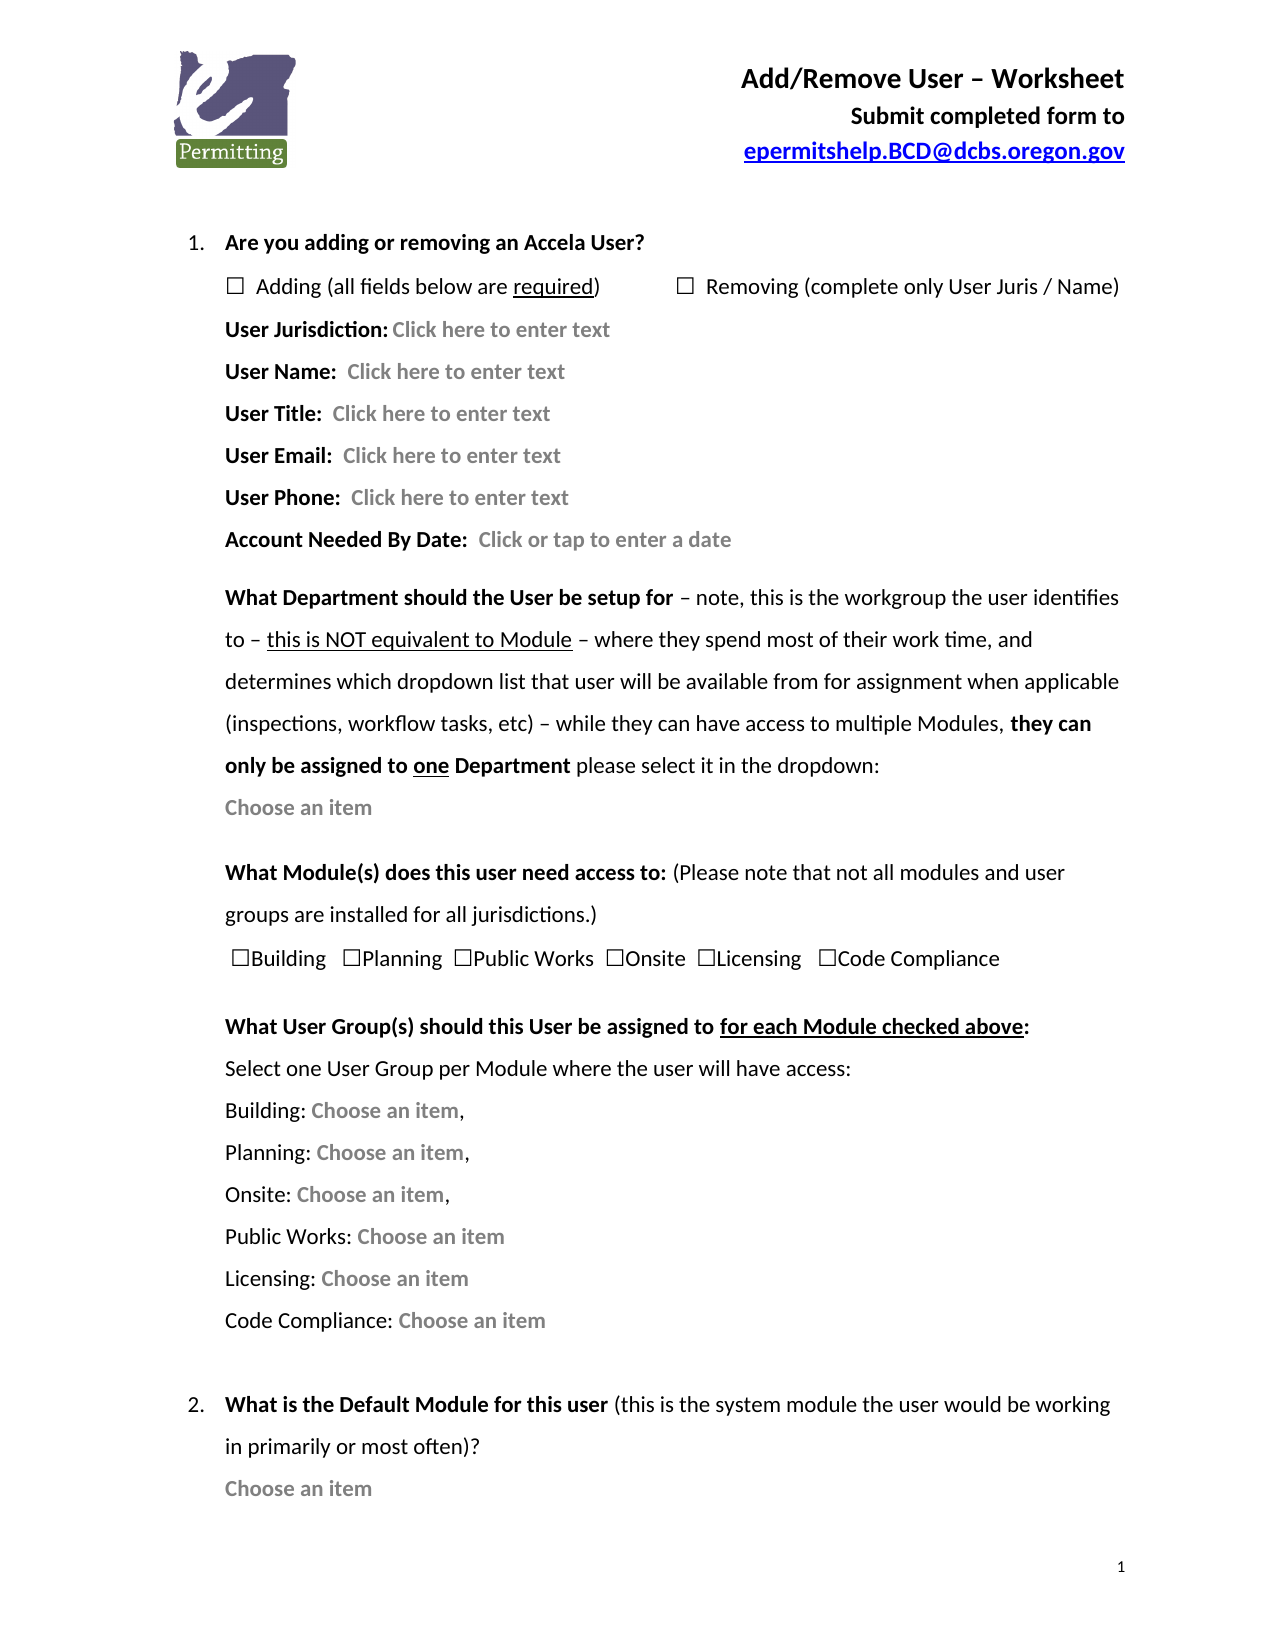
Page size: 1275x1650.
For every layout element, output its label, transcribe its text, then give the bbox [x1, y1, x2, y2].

list Building: , [225, 1096, 1125, 1124]
list Building Planning Public Works Onsite Licensing Code Compliance [225, 942, 1125, 973]
list User Name: User Title: User Email: [225, 357, 1125, 469]
list What Module(s) does this user need access to: (Please note that not all modules and user groups are installed for all jurisdictions.) [225, 858, 1125, 928]
list Onsite: , [225, 1180, 1125, 1208]
list Are you adding or removing an Accela User? Adding (all fields below are required) Removing (complete only User Juris / Name) User Jurisdiction: [187, 228, 1125, 343]
list Public Works: [225, 1222, 1125, 1250]
list Account Needed By Date: [225, 525, 1125, 553]
list User Phone: [225, 483, 1125, 511]
list Planning: , [225, 1138, 1125, 1166]
list What is the Default Module for this user (this is the system module the user would be working in primarily or most often)? [187, 1390, 1125, 1544]
picture [173, 51, 296, 168]
list What Department should the User be setup for – note, this is the workgroup the user identifies to – this is NOT equivalent to Module – where they spend most of their work time, and determines which dropdown list that user will be available from for assignment when applicable (inspections, workflow tasks, etc) – while they can have access to multiple Modules, they can only be assigned to one Department please select it in the dropdown: [225, 583, 1125, 821]
list Licensing: [225, 1264, 1125, 1292]
list What User Group(s) should this User be assigned to for each Module checked above: Select one User Group per Module where the user will have access: [225, 1012, 1125, 1082]
list Code Compliance: [225, 1306, 1125, 1376]
